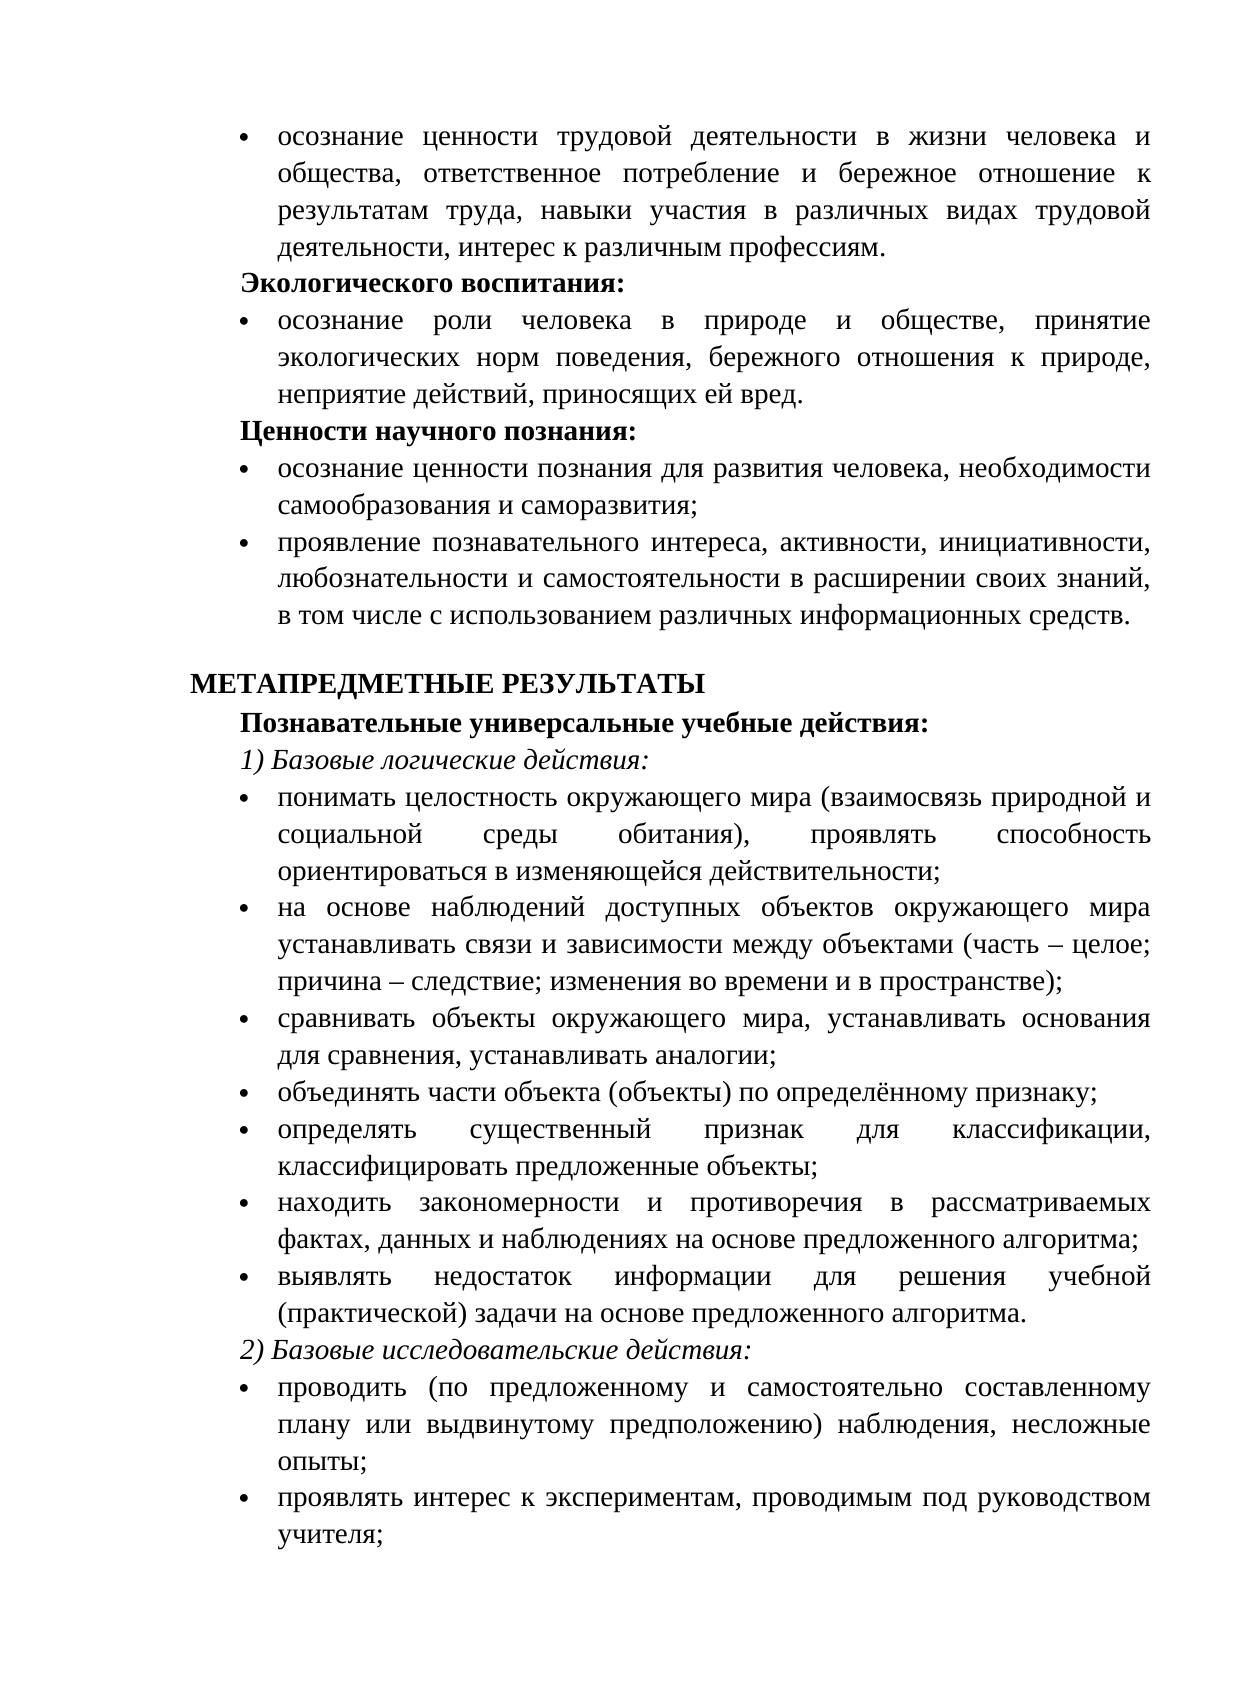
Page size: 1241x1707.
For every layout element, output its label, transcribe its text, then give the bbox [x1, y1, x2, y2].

list находить закономерности и противоречия в рассматриваемых фактах, данных и наблюдениях на основе предложенного алгоритма; [240, 1184, 1152, 1255]
text МЕТАПРЕДМЕТНЫЕ РЕЗУЛЬТАТЫ [190, 667, 1152, 700]
list проводить (по предложенному и самостоятельно составленному плану или выдвинутому предположению) наблюдения, несложные опыты; [240, 1369, 1152, 1476]
list объединять части объекта (объекты) по определённому признаку; [240, 1074, 1152, 1107]
list проявление познавательного интереса, активности, инициативности, любознательности и самостоятельности в расширении своих знаний, в том числе с использованием различных информационных средств. [240, 524, 1152, 631]
list понимать целостность окружающего мира (взаимосвязь природной и социальной среды обитания), проявлять способность ориентироваться в изменяющейся действительности; [240, 779, 1152, 886]
text Познавательные универсальные учебные действия: [177, 705, 1152, 739]
list сравнивать объекты окружающего мира, устанавливать основания для сравнения, устанавливать аналогии; [240, 1000, 1152, 1071]
text 2) Базовые исследовательские действия: [177, 1332, 1152, 1366]
list на основе наблюдений доступных объектов окружающего мира устанавливать связи и зависимости между объектами (часть – целое; причина – следствие; изменения во времени и в пространстве); [240, 889, 1152, 997]
list осознание ценности познания для развития человека, необходимости самообразования и саморазвития; [240, 450, 1152, 520]
list выявлять недостаток информации для решения учебной (практической) задачи на основе предложенного алгоритма. [240, 1258, 1152, 1329]
text Экологического воспитания: [177, 266, 1152, 299]
text 1) Базовые логические действия: [177, 742, 1152, 776]
text Ценности научного познания: [177, 413, 1152, 447]
list осознание роли человека в природе и обществе, принятие экологических норм поведения, бережного отношения к природе, неприятие действий, приносящих ей вред. [240, 302, 1152, 410]
list осознание ценности трудовой деятельности в жизни человека и общества, ответственное потребление и бережное отношение к результатам труда, навыки участия в различных видах трудовой деятельности, интерес к различным профессиям. [240, 118, 1152, 262]
list определять существенный признак для классификации, классифицировать предложенные объекты; [240, 1111, 1152, 1181]
list проявлять интерес к экспериментам, проводимым под руководством учителя; [240, 1479, 1152, 1550]
